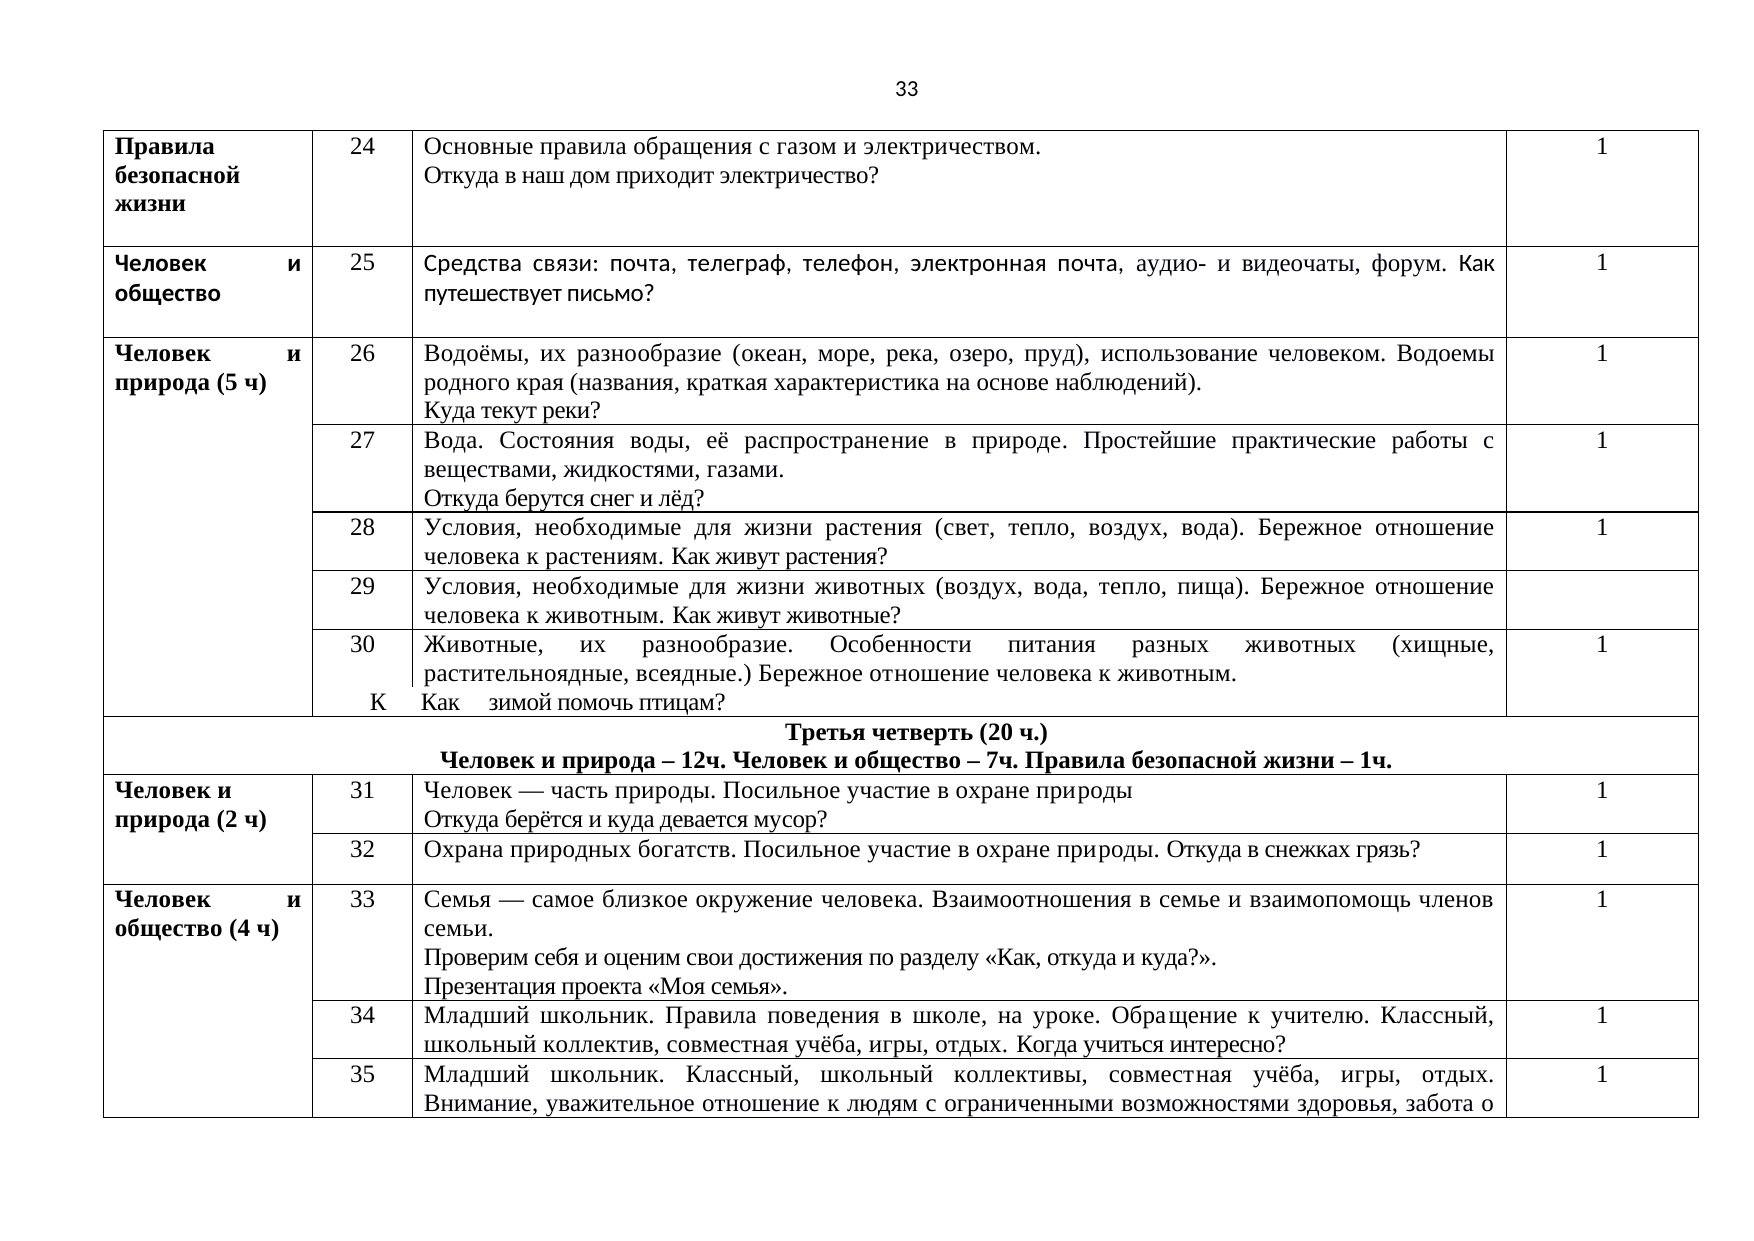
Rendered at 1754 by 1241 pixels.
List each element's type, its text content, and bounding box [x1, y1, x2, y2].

table_cell Младший школьник. Правила поведения в школе, на уроке. Обращение к учителю. Классный, школьный коллектив, совместная учёба, игры, отдых. Когда учиться интересно? [1286, 1001, 1506, 1058]
table_cell Семья — самое близкое окружение человека. Взаимоотношения в семье и взаимопомощь членов семьи. Проверим себя и оценим свои достижения по разделу «Как, откуда и куда?». Презентация проекта «Моя семья». [494, 885, 1506, 999]
table_cell Человек и общество (4 ч) [104, 885, 312, 1117]
table_cell 34 [313, 1001, 412, 1058]
table_cell 1 [1507, 131, 1698, 246]
table_cell 1 [1507, 513, 1698, 570]
table_cell Человек и природа (5 ч) [104, 338, 312, 716]
table_cell 31 [313, 775, 412, 833]
table_cell Третья четверть (20 ч.) Человек и природа – 12ч. Человек и общество – 7ч. Правила безопасной жизни – 1ч. [104, 717, 1698, 774]
table_cell Средства связи: почта, телеграф, телефон, электронная почта, аудио- и видеочаты, форум. Как путешествует письмо? [413, 247, 1506, 337]
table_cell Охрана природных богатств. Посильное участие в охране природы. Откуда в снежках грязь? [413, 834, 1506, 883]
table_cell 26 [313, 338, 412, 424]
table_cell Человек и общество [104, 247, 312, 337]
table_cell 1 [1507, 775, 1698, 833]
table_cell 1 [1507, 425, 1698, 511]
table_cell 1 [1507, 834, 1698, 883]
table_cell Условия, необходимые для жизни животных (воздух, вода, тепло, пища). Бережное отношение человека к животным. Как живут животные? [901, 571, 1506, 628]
table_cell Условия, необходимые для жизни растения (свет, тепло, воздух, вода). Бережное отношение человека к растениям. Как живут растения? [888, 513, 1506, 570]
table_cell 1 [1507, 630, 1698, 716]
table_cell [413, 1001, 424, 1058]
table_cell Правила безопасной жизни [104, 131, 312, 246]
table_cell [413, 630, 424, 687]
table_cell 32 [313, 834, 412, 883]
table_cell 33 [313, 885, 412, 999]
table_cell 30 [313, 630, 412, 716]
table_cell 27 [313, 425, 412, 511]
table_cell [413, 1059, 1506, 1117]
table_cell 35 [313, 1059, 412, 1117]
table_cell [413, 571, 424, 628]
table_cell [1507, 571, 1698, 628]
table_cell Основные правила обращения с газом и электричеством. Откуда в наш дом приходит электричество? [413, 131, 1506, 246]
table_cell 25 [313, 247, 412, 337]
table_cell Водоёмы, их разнообразие (океан, море, река, озеро, пруд), использование человеком. Водоемы родного края (названия, краткая характеристика на основе наблюдений). Куда текут реки? [413, 338, 1506, 424]
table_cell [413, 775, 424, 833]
table_cell 29 [313, 571, 412, 628]
table_cell 1 [1507, 247, 1698, 337]
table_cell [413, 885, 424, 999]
table_cell 1 [1507, 1059, 1698, 1117]
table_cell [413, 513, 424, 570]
table_cell Человек — часть природы. Посильное участие в охране природы Откуда берётся и куда девается мусор? [827, 775, 1506, 833]
table_cell 1 [1507, 1001, 1698, 1058]
table_cell 28 [313, 513, 412, 570]
table_cell Вода. Состояния воды, её распространение в природе. Простейшие практические работы с веществами, жидкостями, газами. Откуда берутся снег и лёд? [413, 425, 1506, 511]
table_cell Человек и природа (2 ч) [104, 775, 312, 883]
table_cell 1 [1507, 338, 1698, 424]
table_cell Животные, их разнообразие. Особенности питания разных животных (хищные, растительноядные, всеядные.) Бережное отношение человека к животным. К Как зимой помочь птицам? [1238, 630, 1506, 716]
table_cell 24 [313, 131, 412, 246]
table_cell 1 [1507, 885, 1698, 999]
